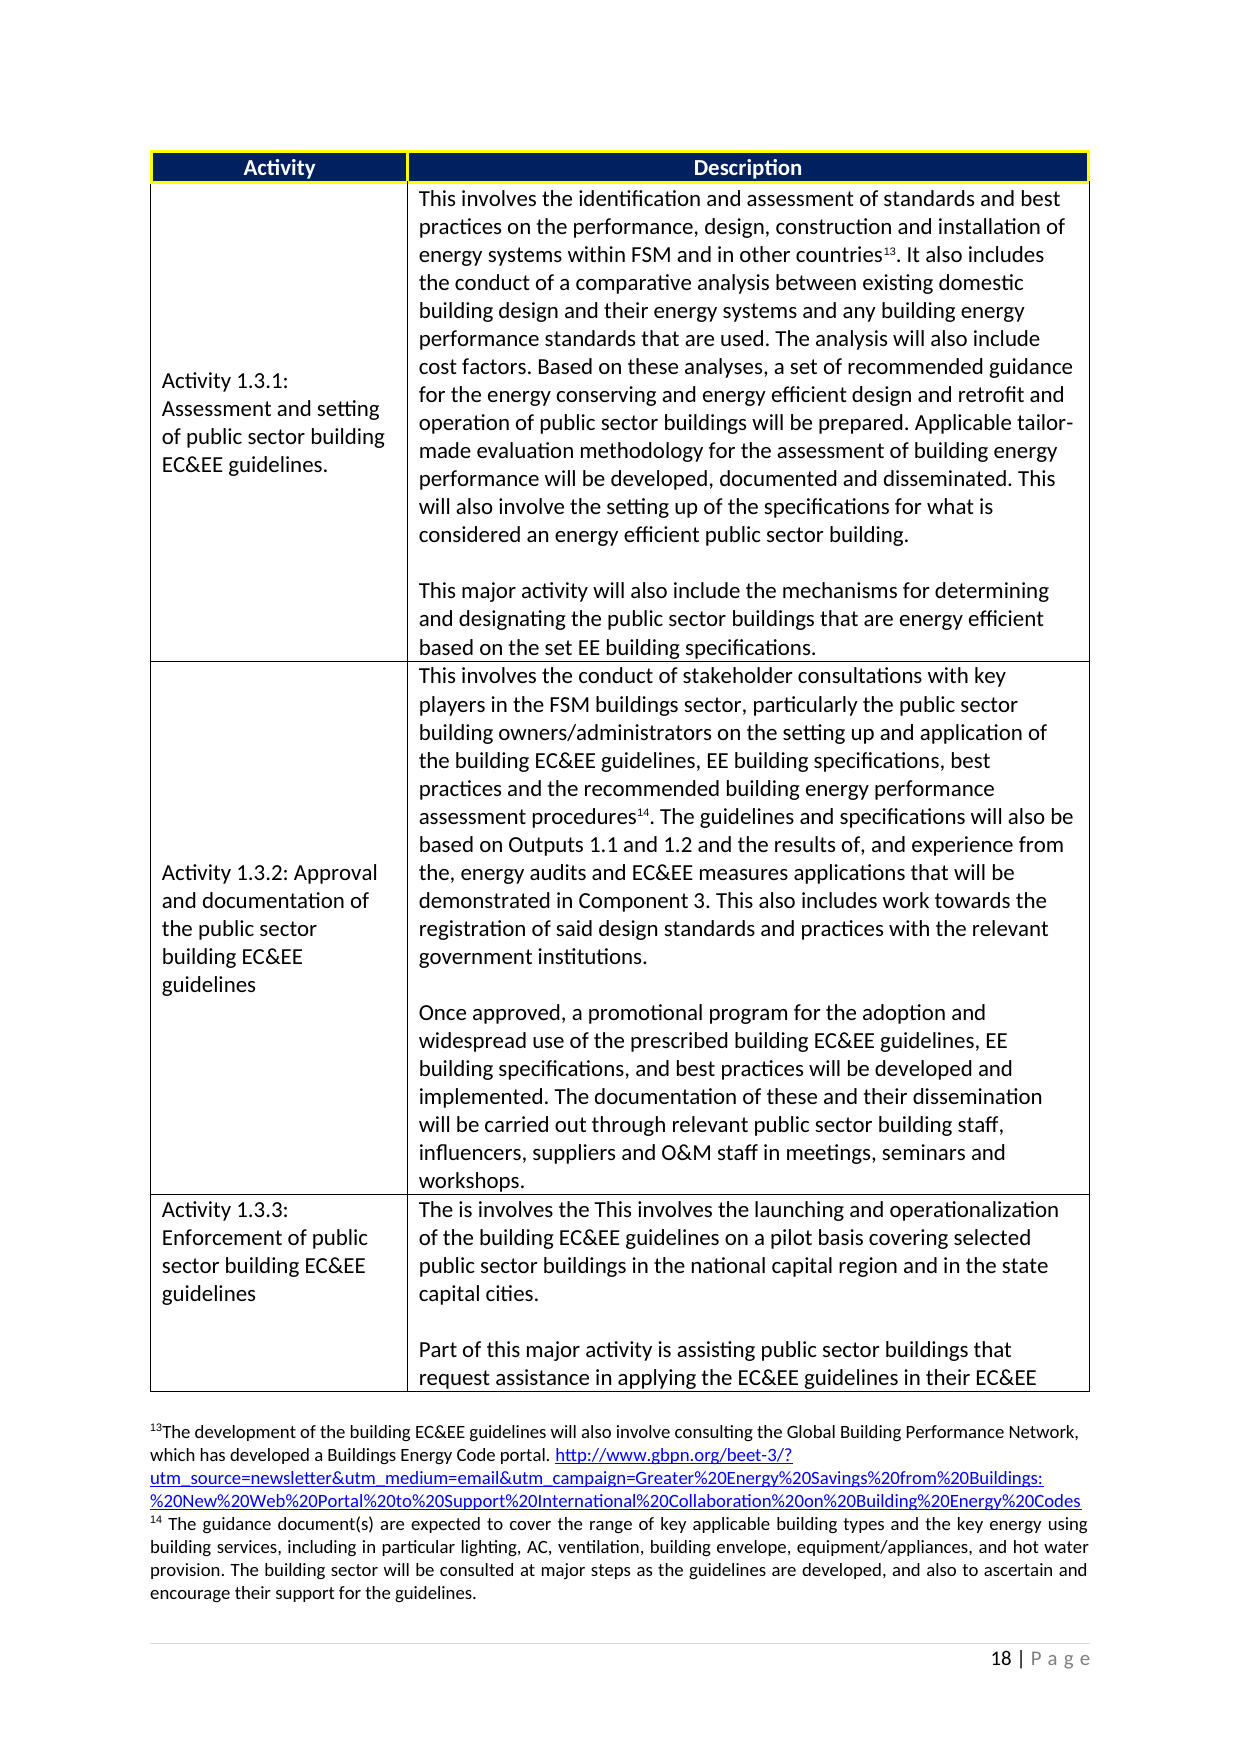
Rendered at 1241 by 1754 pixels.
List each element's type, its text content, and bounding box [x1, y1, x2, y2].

table_header Activity [153, 153, 406, 181]
table_cell Activity 1.3.2: Approval and documentation of the public sector building EC&EE guidelines [151, 662, 407, 1194]
table_header Description [409, 153, 1087, 181]
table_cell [151, 1195, 407, 1391]
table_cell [408, 1195, 1089, 1391]
table_cell This involves the conduct of stakeholder consultations with key players in the FSM buildings sector, particularly the public sector building owners/administrators on the setting up and application of the building EC&EE guidelines, EE building specifications, best practices and the recommended building energy performance assessment procedures. The guidelines and specifications will also be based on Outputs 1.1 and 1.2 and the results of, and experience from the, energy audits and EC&EE measures applications that will be demonstrated in Component 3. This also includes work towards the registration of said design standards and practices with the relevant government institutions. Once approved, a promotional program for the adoption and widespread use of the prescribed building EC&EE guidelines, EE building specifications, and best practices will be developed and implemented. The documentation of these and their dissemination will be carried out through relevant public sector building staff, influencers, suppliers and O&M staff in meetings, seminars and workshops. [408, 662, 1089, 1194]
table_cell Activity 1.3.1: Assessment and setting of public sector building EC&EE guidelines. [151, 184, 407, 661]
table_cell This involves the identification and assessment of standards and best practices on the performance, design, construction and installation of energy systems within FSM and in other countries. It also includes the conduct of a comparative analysis between existing domestic building design and their energy systems and any building energy performance standards that are used. The analysis will also include cost factors. Based on these analyses, a set of recommended guidance for the energy conserving and energy efficient design and retrofit and operation of public sector buildings will be prepared. Applicable tailor-made evaluation methodology for the assessment of building energy performance will be developed, documented and disseminated. This will also involve the setting up of the specifications for what is considered an energy efficient public sector building. This major activity will also include the mechanisms for determining and designating the public sector buildings that are energy efficient based on the set EE building specifications. [408, 184, 1089, 661]
